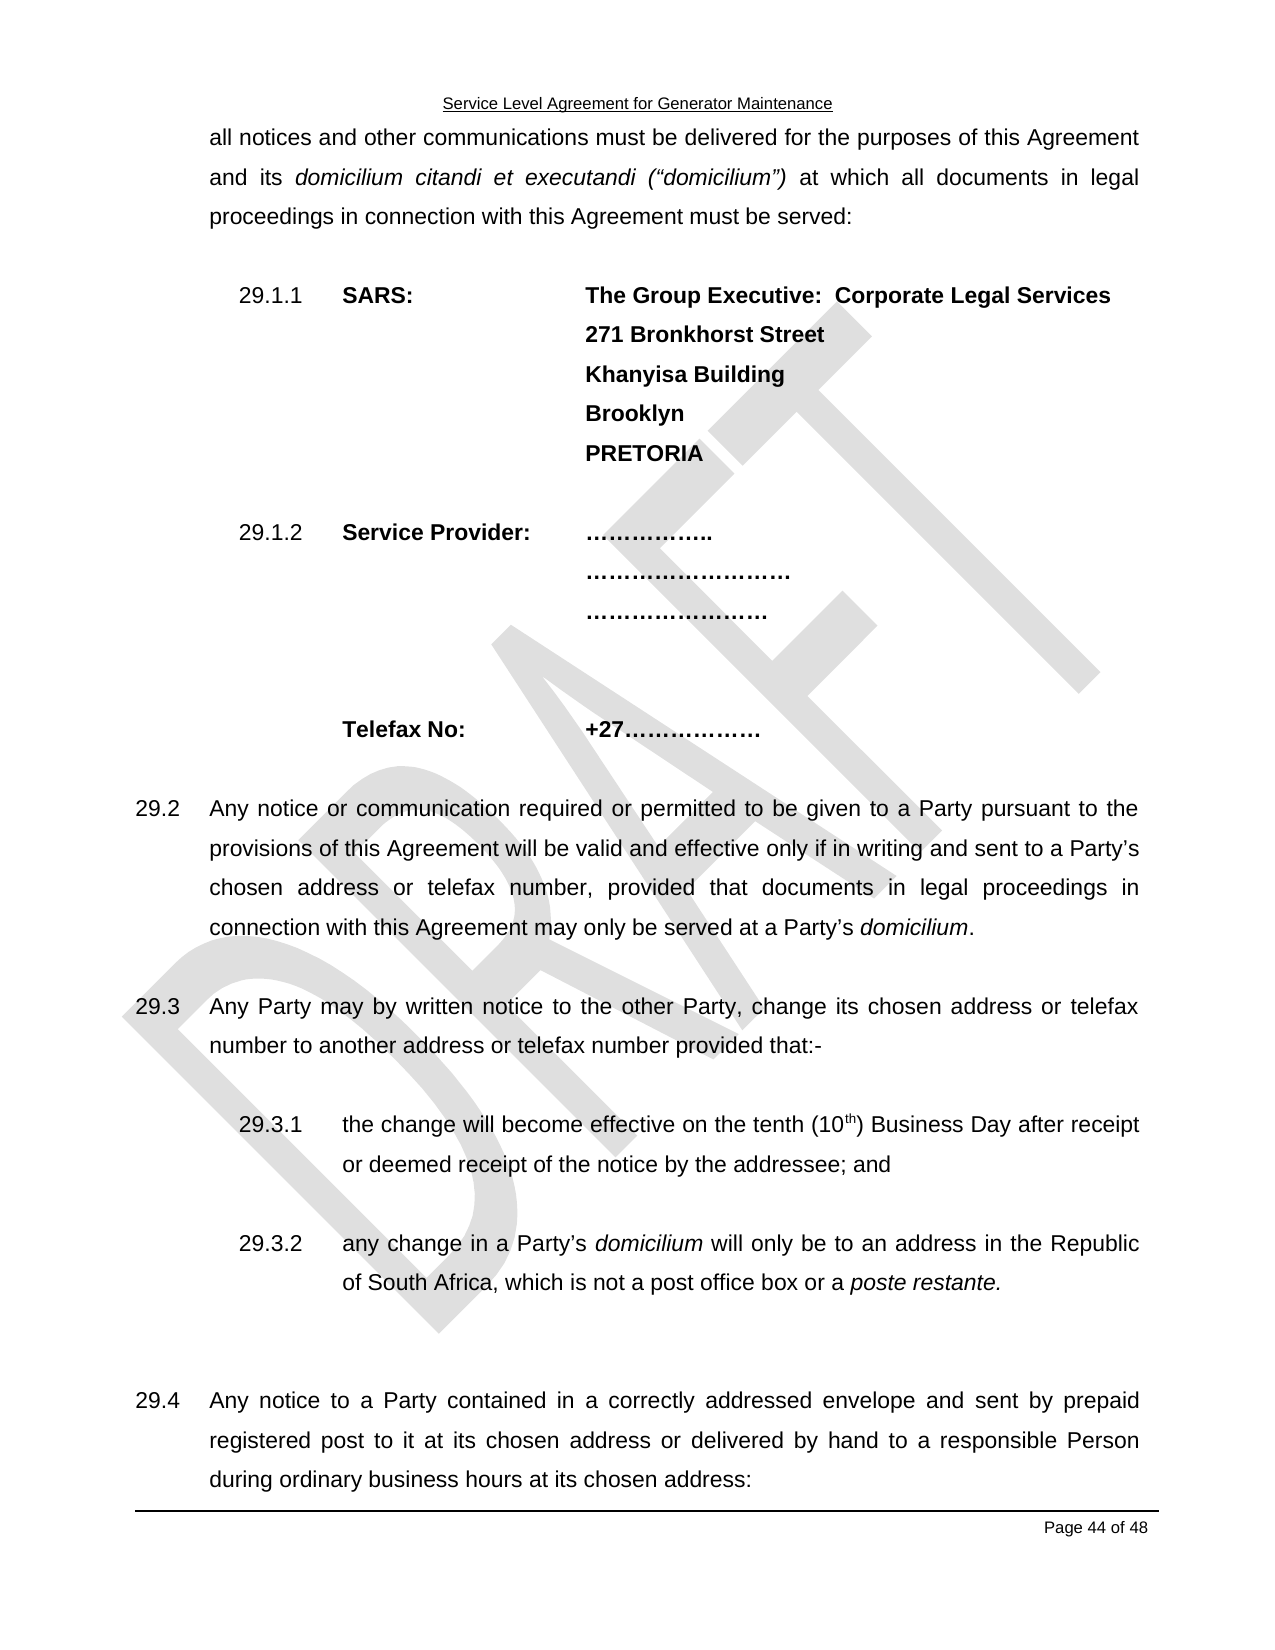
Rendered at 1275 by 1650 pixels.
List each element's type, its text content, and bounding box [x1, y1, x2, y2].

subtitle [135, 124, 1140, 229]
list Brooklyn [135, 400, 1140, 427]
subtitle Any notice or communication required or permitted to be given to a Party pursuant to the provisions of this Agreement will be valid and effective only if in writing and sent to a Party’s chosen address or telefax number, provided that documents in legal proceedings in connection with this Agreement may only be served at a Party’s domicilium. [135, 795, 1140, 940]
subtitle ……………………… [520, 558, 1140, 585]
subtitle Any notice to a Party contained in a correctly addressed envelope and sent by prepaid registered post to it at its chosen address or delivered by hand to a responsible Person during ordinary business hours at its chosen address: [135, 1387, 1140, 1493]
subtitle SARS: The Group Executive: Corporate Legal Services [239, 282, 1140, 308]
list Khanyisa Building [135, 361, 1140, 387]
list 271 Bronkhorst Street [135, 321, 1140, 348]
list PRETORIA [135, 440, 1140, 466]
subtitle Telefax No: +27……………… [314, 716, 1140, 743]
subtitle any change in a Party’s domicilium will only be to an address in the Republic of South Africa, which is not a post office box or a poste restante. [239, 1229, 1140, 1295]
subtitle Service Provider: …………….. [239, 519, 1140, 545]
subtitle the change will become effective on the tenth (10th) Business Day after receipt or deemed receipt of the notice by the addressee; and [239, 1111, 1140, 1177]
subtitle Any Party may by written notice to the other Party, change its chosen address or telefax number to another address or telefax number provided that:- [135, 993, 1140, 1058]
subtitle …………………… [539, 598, 1140, 624]
